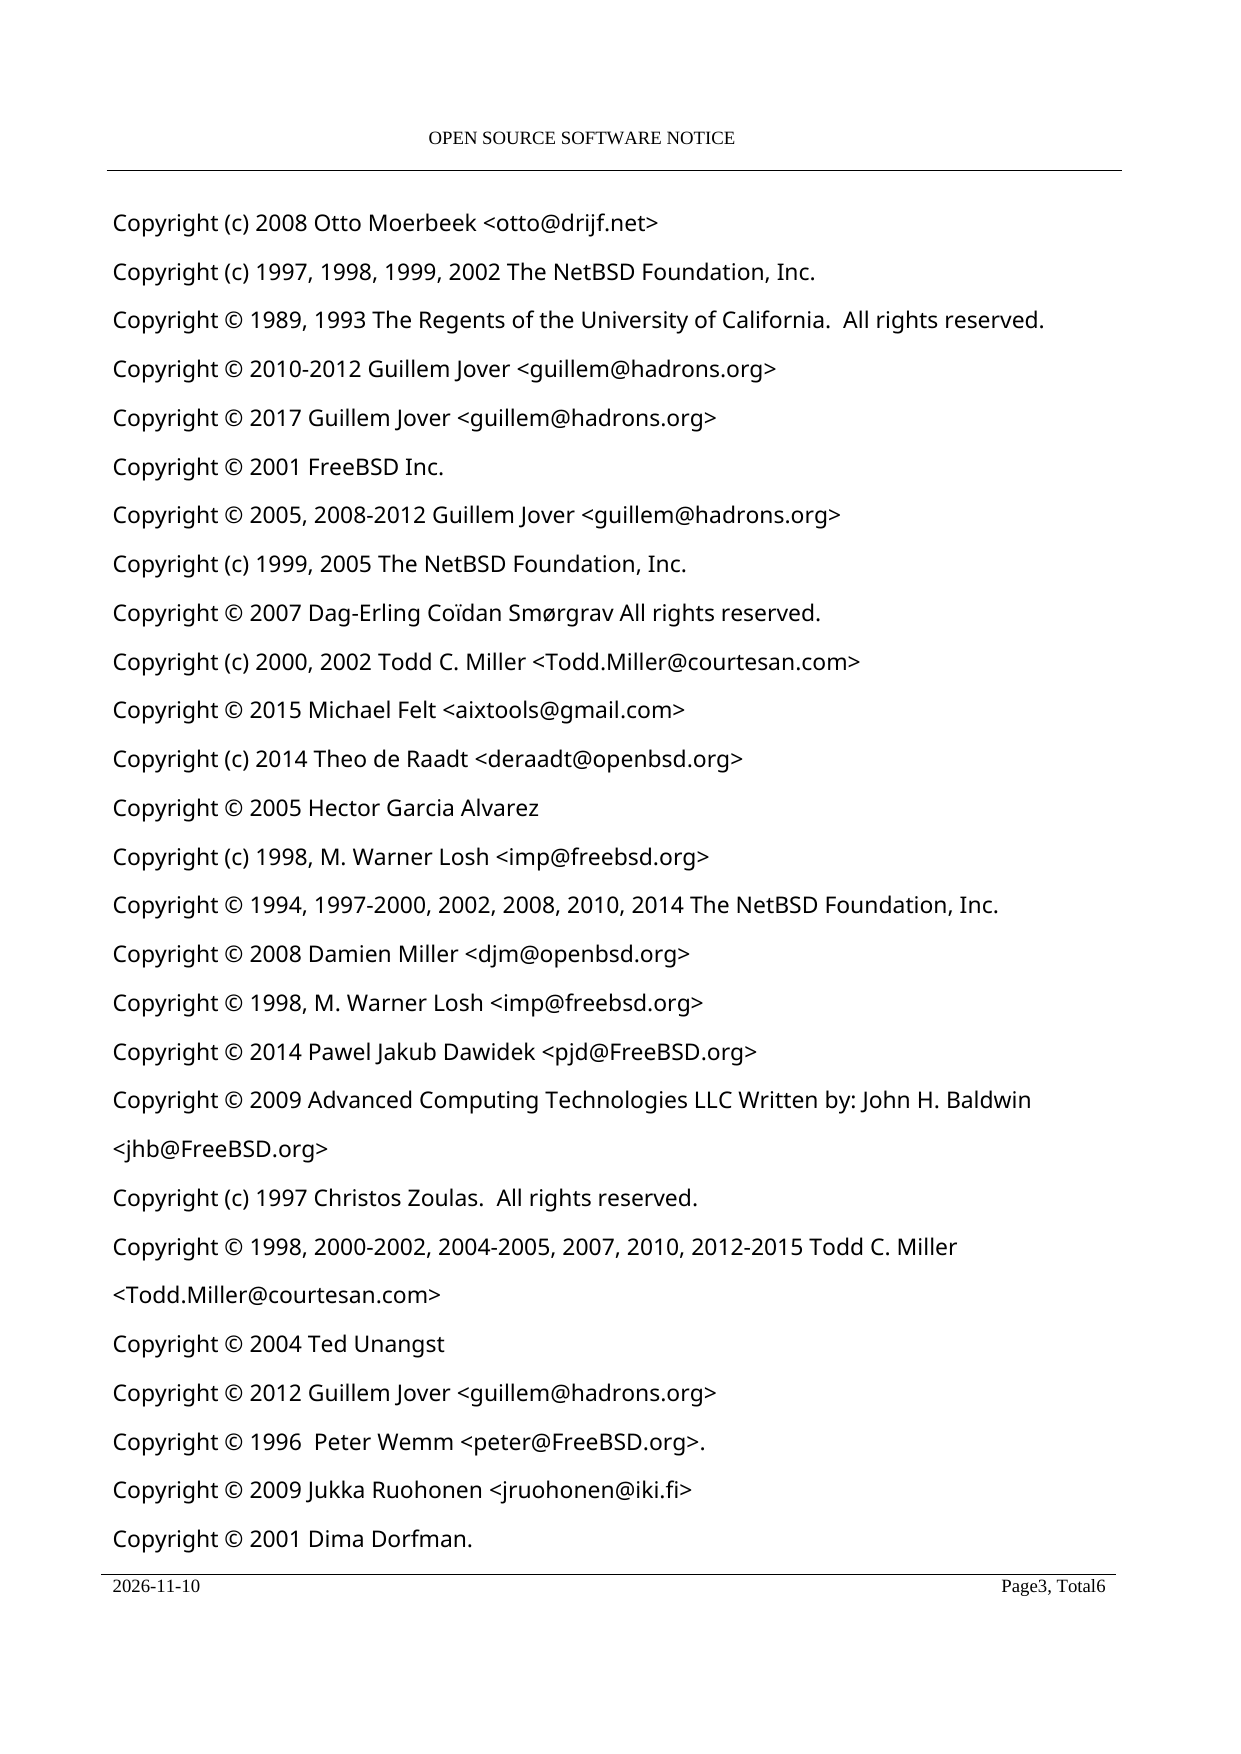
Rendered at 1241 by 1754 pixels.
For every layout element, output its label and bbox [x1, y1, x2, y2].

text [112, 206, 1128, 1555]
